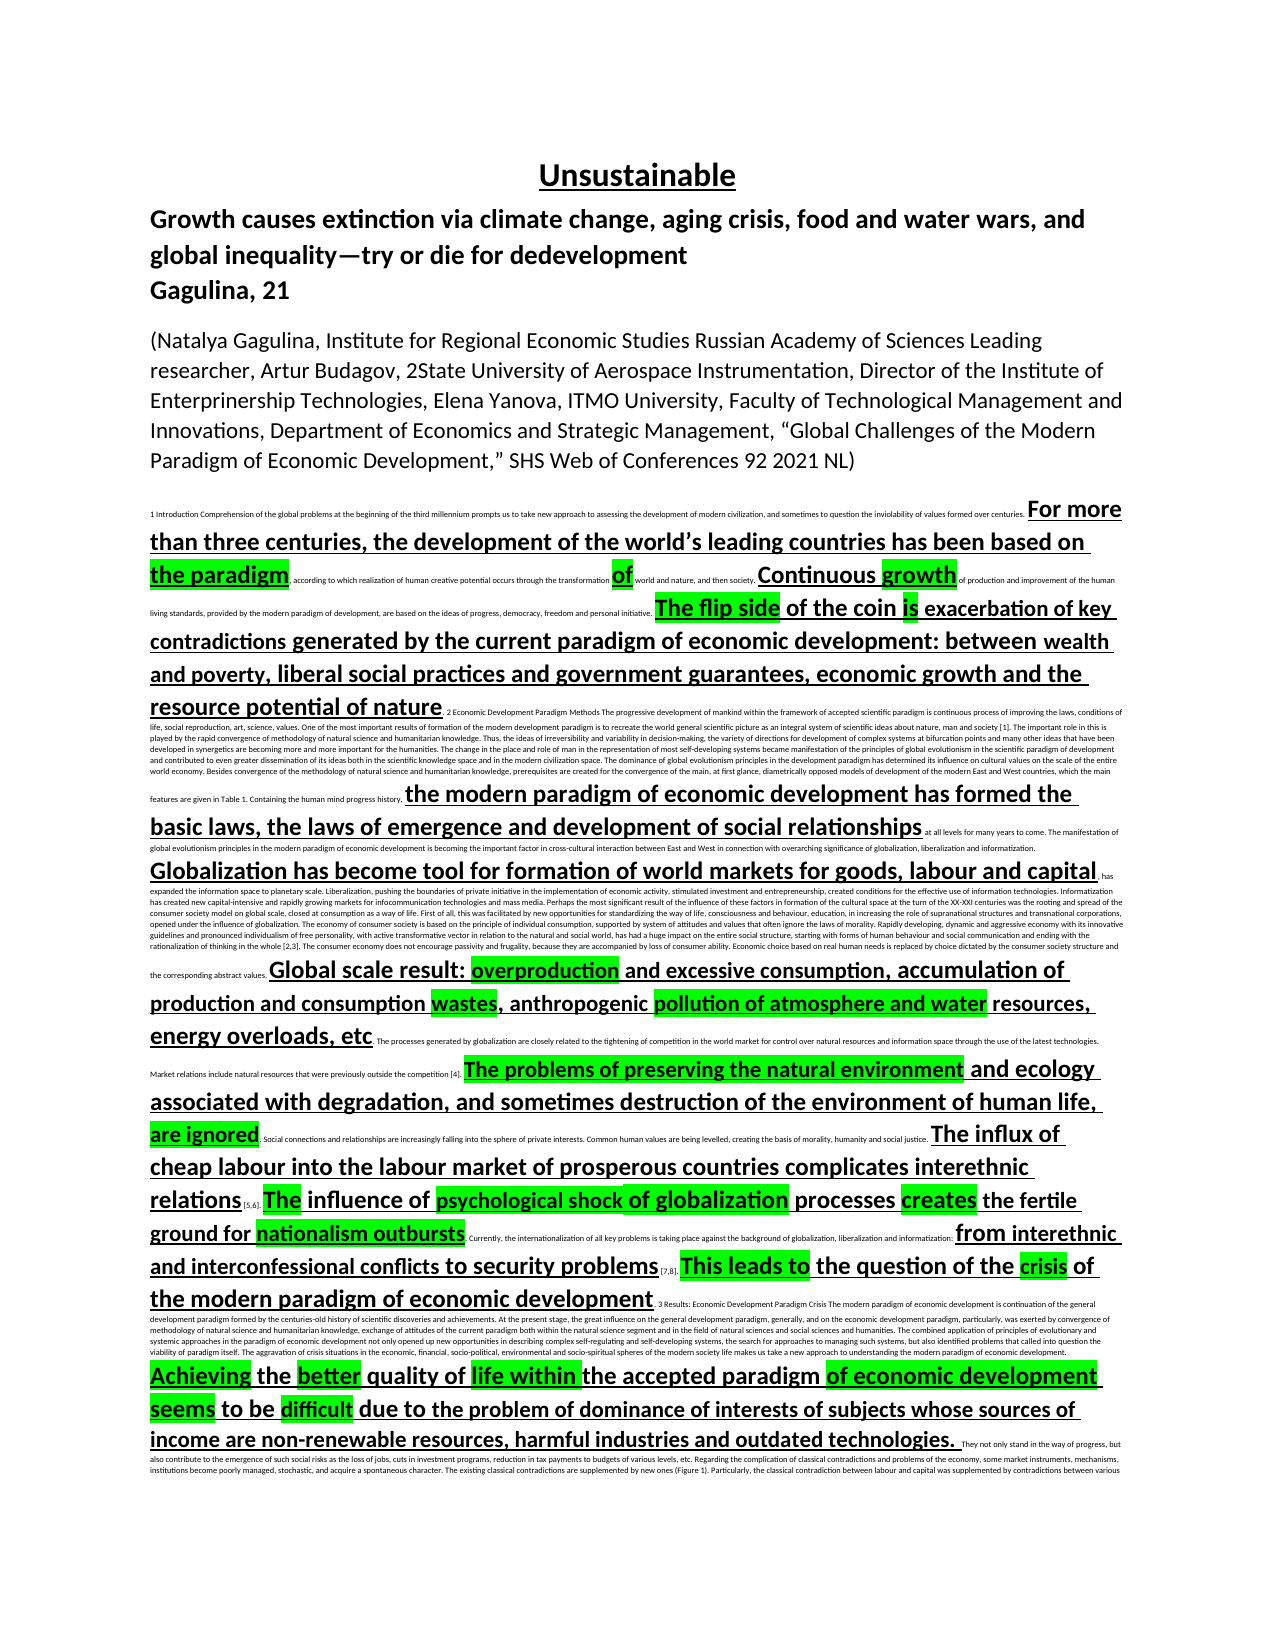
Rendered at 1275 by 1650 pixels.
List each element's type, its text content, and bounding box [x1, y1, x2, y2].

subtitle Unsustainable [150, 154, 1125, 195]
text Gagulina, 21 [150, 273, 1125, 307]
subtitle Growth causes extinction via climate change, aging crisis, food and water wars, and global inequality—try or die for dedevelopment [150, 202, 1125, 271]
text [150, 493, 1125, 1475]
text (Natalya Gagulina, Institute for Regional Economic Studies Russian Academy of Sciences Leading researcher, Artur Budagov, 2State University of Aerospace Instrumentation, Director of the Institute of Enterprinership Technologies, Elena Yanova, ITMO University, Faculty of Technological Management and Innovations, Department of Economics and Strategic Management, “Global Challenges of the Modern Paradigm of Economic Development,” SHS Web of Conferences 92 2021 NL) [150, 326, 1125, 475]
